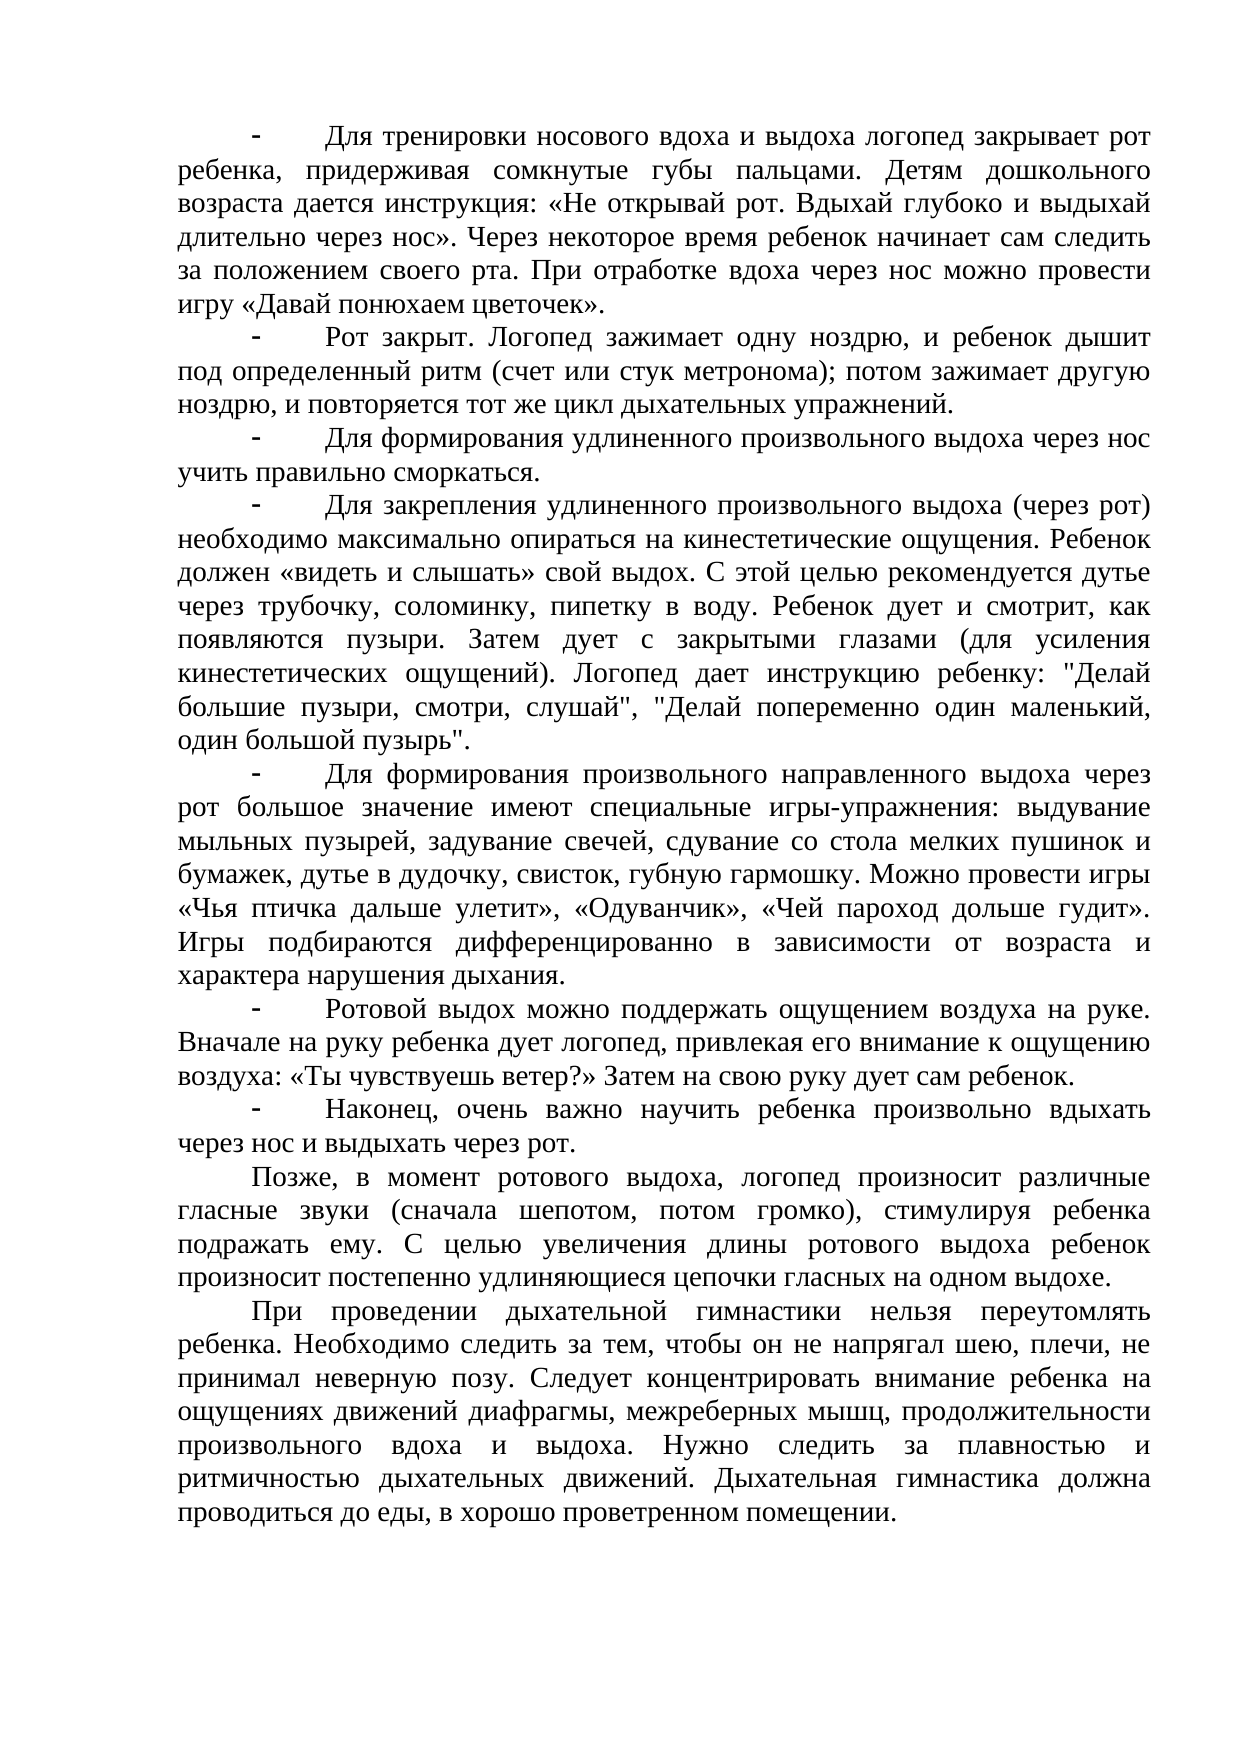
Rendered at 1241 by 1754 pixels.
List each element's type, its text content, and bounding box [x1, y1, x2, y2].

list Для тренировки носового вдоха и выдоха логопед закрывает рот ребенка, придерживая сомкнутые губы пальцами. Детям дошкольного возраста дается инструкция: «Не открывай рот. Вдыхай глубоко и выдыхай длительно через нос». Через некоторое время ребенок начинает сам следить за положением своего рта. При отработке вдоха через нос можно провести игру «Давай понюхаем цветочек». [177, 118, 1152, 319]
list Наконец, очень важно научить ребенка произвольно вдыхать через нос и выдыхать через рот. [177, 1091, 1152, 1159]
text Позже, в момент ротового выдоха, логопед произносит различные гласные звуки (сначала шепотом, потом громко), стимулируя ребенка подражать ему. С целью увеличения длины ротового выдоха ребенок произносит постепенно удлиняющиеся цепочки гласных на одном выдохе. [177, 1159, 1152, 1293]
list Для закрепления удлиненного произвольного выдоха (через рот) необходимо максимально опираться на кинестетические ощущения. Ребенок должен «видеть и слышать» свой выдох. С этой целью рекомендуется дутье через трубочку, соломинку, пипетку в воду. Ребенок дует и смотрит, как появляются пузыри. Затем дует с закрытыми глазами (для усиления кинестетических ощущений). Логопед дает инструкцию ребенку: "Делай большие пузыри, смотри, слушай", "Делай попеременно один маленький, один большой пузырь". [177, 487, 1152, 756]
list Рот закрыт. Логопед зажимает одну ноздрю, и ребенок дышит под определенный ритм (счет или стук метронома); потом зажимает другую ноздрю, и повторяется тот же цикл дыхательных упражнений. [177, 319, 1152, 420]
list Для формирования удлиненного произвольного выдоха через нос учить правильно сморкаться. [177, 420, 1152, 487]
list Ротовой выдох можно поддержать ощущением воздуха на руке. Вначале на руку ребенка дует логопед, привлекая его внимание к ощущению воздуха: «Ты чувствуешь ветер?» Затем на свою руку дует сам ребенок. [177, 991, 1152, 1091]
list Для формирования произвольного направленного выдоха через рот большое значение имеют специальные игры-упражнения: выдувание мыльных пузырей, задувание свечей, сдувание со стола мелких пушинок и бумажек, дутье в дудочку, свисток, губную гармошку. Можно провести игры «Чья птичка дальше улетит», «Одуванчик», «Чей пароход дольше гудит». Игры подбираются дифференцированно в зависимости от возраста и характера нарушения дыхания. [177, 756, 1152, 991]
text При проведении дыхательной гимнастики нельзя переутомлять ребенка. Необходимо следить за тем, чтобы он не напрягал шею, плечи, не принимал неверную позу. Следует концентрировать внимание ребенка на ощущениях движений диафрагмы, межреберных мышц, продолжительности произвольного вдоха и выдоха. Нужно следить за плавностью и ритмичностью дыхательных движений. Дыхательная гимнастика должна проводиться до еды, в хорошо проветренном помещении. [177, 1293, 1152, 1528]
